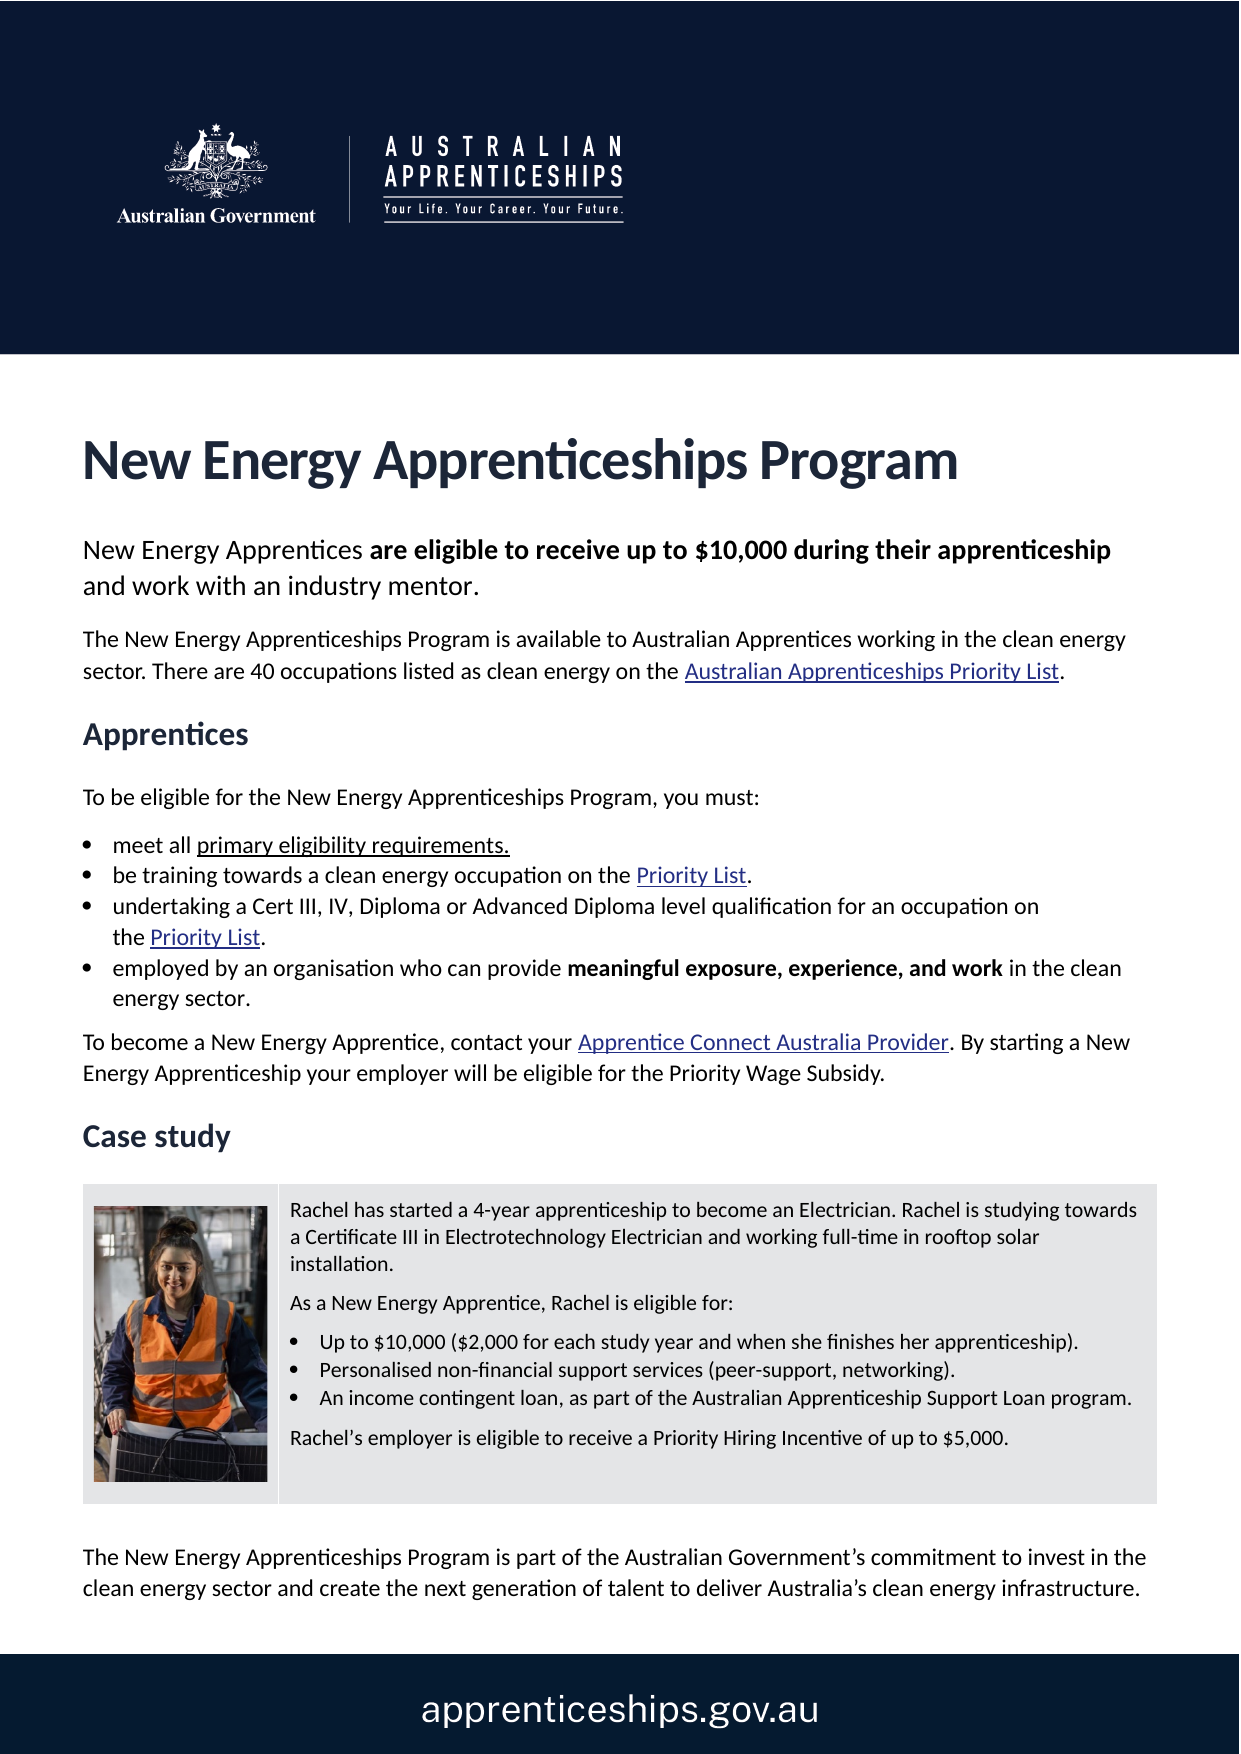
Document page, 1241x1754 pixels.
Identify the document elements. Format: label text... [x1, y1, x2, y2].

list be training towards a clean energy occupation on the Priority List. [83, 861, 1157, 890]
text The New Energy Apprenticeships Program is available to Australian Apprentices working in the clean energy sector. There are 40 occupations listed as clean energy on the Australian Apprenticeships Priority List. [83, 624, 1157, 685]
picture [0, 1, 1239, 1754]
title New Energy Apprenticeships Program [83, 423, 1157, 494]
table_header [83, 1184, 278, 1504]
subtitle Case study [83, 1115, 1157, 1156]
list meet all primary eligibility requirements. [83, 830, 1157, 859]
subtitle Apprentices [83, 713, 1157, 753]
text The New Energy Apprenticeships Program is part of the Australian Government’s commitment to invest in the clean energy sector and create the next generation of talent to deliver Australia’s clean energy infrastructure. [83, 1542, 1157, 1603]
table_header Rachel has started a 4-year apprenticeship to become an Electrician. Rachel is studying towards a Certificate III in Electrotechnology Electrician and working full-time in rooftop solar installation. As a New Energy Apprentice, Rachel is eligible for: Up to $10,000 ($2,000 for each study year and when she finishes her apprenticeship). Personalised non-financial support services (peer-support, networking). An income contingent loan, as part of the Australian Apprenticeship Support Loan program. Rachel’s employer is eligible to receive a Priority Hiring Incentive of up to $5,000. [279, 1184, 1157, 1504]
text To be eligible for the New Energy Apprenticeships Program, you must: [83, 782, 1157, 811]
list employed by an organisation who can provide meaningful exposure, experience, and work in the clean energy sector. [83, 953, 1157, 1013]
list undertaking a Cert III, IV, Diploma or Advanced Diploma level qualification for an occupation on the Priority List. [83, 891, 1157, 951]
text To become a New Energy Apprentice, contact your Apprentice Connect Australia Provider. By starting a New Energy Apprenticeship your employer will be eligible for the Priority Wage Subsidy. [83, 1027, 1157, 1088]
text New Energy Apprentices are eligible to receive up to $10,000 during their apprenticeship and work with an industry mentor. [83, 532, 1157, 602]
